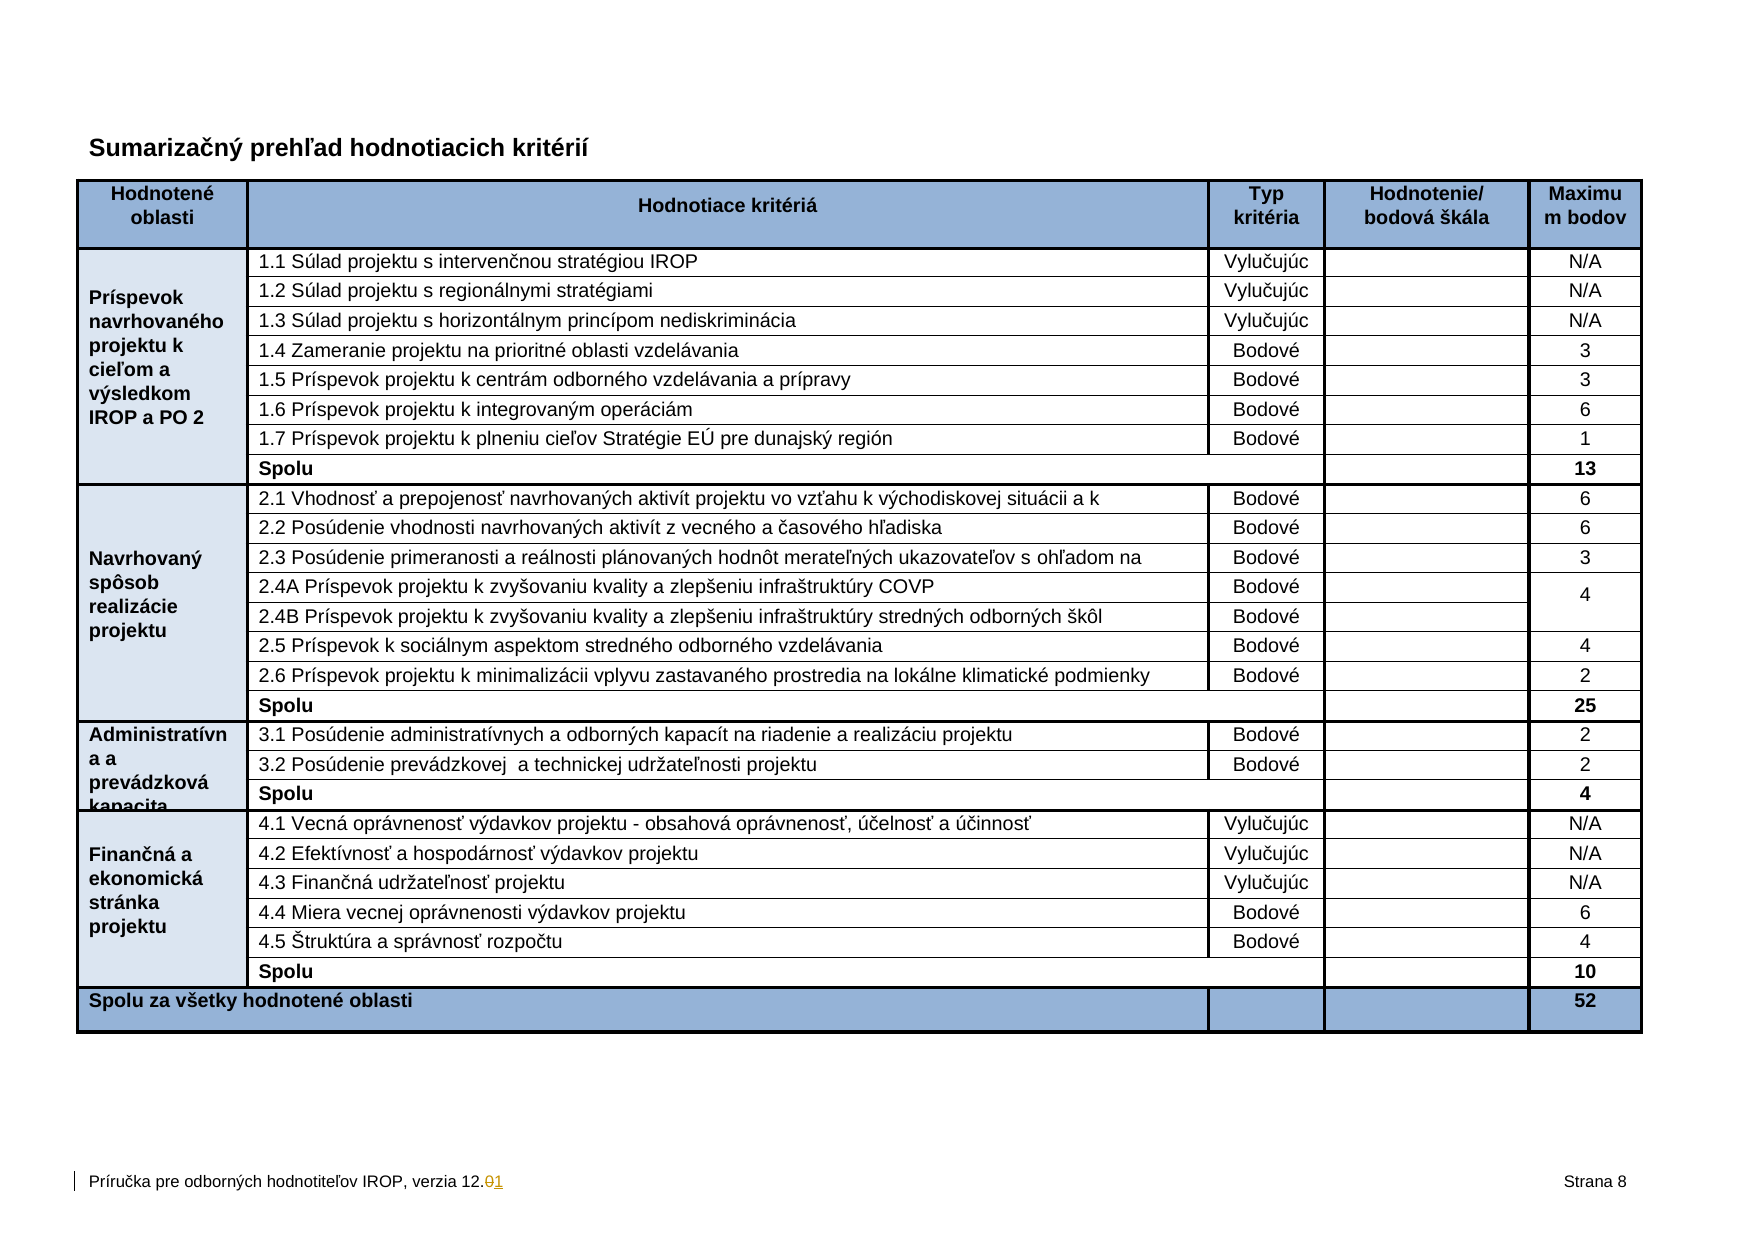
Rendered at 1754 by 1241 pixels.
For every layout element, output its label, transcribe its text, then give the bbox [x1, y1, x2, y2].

table_cell [1326, 812, 1527, 838]
table_cell 2.4B Príspevok projektu k zvyšovaniu kvality a zlepšeniu infraštruktúry stredných odborných škôl [249, 603, 1207, 631]
table_cell 25 [1531, 691, 1640, 720]
table_cell [1326, 751, 1527, 779]
table_cell [1326, 989, 1527, 1030]
table_cell Bodové [1210, 603, 1323, 631]
table_cell 1.1 Súlad projektu s intervenčnou stratégiou IROP [249, 250, 1207, 276]
table_cell Navrhovaný spôsob realizácie projektu [79, 486, 246, 720]
table_cell Bodové [1210, 396, 1323, 424]
table_cell Príspevok navrhovaného projektu k cieľom a výsledkom IROP a PO 2 [79, 250, 246, 483]
table_cell [1326, 928, 1527, 957]
table_cell [1326, 366, 1527, 394]
table_cell Bodové [1210, 899, 1323, 927]
table_cell Bodové [1210, 723, 1323, 749]
table_cell [1326, 250, 1527, 276]
table_cell 52 [1531, 989, 1640, 1030]
table_header Hodnotiace kritériá [249, 182, 1207, 247]
table_cell 6 [1531, 486, 1640, 513]
table_cell Spolu [249, 780, 1323, 809]
table_cell [1326, 396, 1527, 424]
table_cell Spolu [249, 958, 1323, 986]
table_cell 3 [1531, 366, 1640, 394]
table_cell [1326, 899, 1527, 927]
table_cell 1.2 Súlad projektu s regionálnymi stratégiami [249, 277, 1207, 306]
table_cell [1326, 277, 1527, 306]
table_cell Vylučujúce [1210, 277, 1323, 306]
table_cell Bodové [1210, 928, 1323, 957]
table_cell Spolu [249, 455, 1323, 483]
table_cell 4 [1531, 928, 1640, 957]
table_cell 4 [1531, 632, 1640, 661]
text Sumarizačný prehľad hodnotiacich kritérií [89, 133, 1668, 162]
table_cell 4.3 Finančná udržateľnosť projektu [249, 869, 1207, 897]
table_cell 1.3 Súlad projektu s horizontálnym princípom nediskriminácia [249, 307, 1207, 335]
table_header Maximum bodov [1531, 182, 1640, 247]
table_cell 4.2 Efektívnosť a hospodárnosť výdavkov projektu [249, 839, 1207, 868]
table_cell 6 [1531, 514, 1640, 542]
table_cell 1.6 Príspevok projektu k integrovaným operáciám [249, 396, 1207, 424]
table_cell [1326, 544, 1527, 572]
table_cell Vylučujúce [1210, 250, 1323, 276]
table_cell [1326, 662, 1527, 690]
table_cell 4.4 Miera vecnej oprávnenosti výdavkov projektu [249, 899, 1207, 927]
table_header Typ kritéria [1210, 182, 1323, 247]
table_cell 1.4 Zameranie projektu na prioritné oblasti vzdelávania [249, 336, 1207, 365]
table_cell Spolu za všetky hodnotené oblasti [79, 989, 1207, 1030]
table_cell 1 [1531, 425, 1640, 454]
table_cell [1326, 455, 1527, 483]
table_cell [1326, 723, 1527, 749]
table_cell [1326, 336, 1527, 365]
table_cell Vylučujúce [1210, 869, 1323, 897]
table_cell [1326, 869, 1527, 897]
table_cell 3.1 Posúdenie administratívnych a odborných kapacít na riadenie a realizáciu projektu [249, 723, 1207, 749]
table_cell 3.2 Posúdenie prevádzkovej a technickej udržateľnosti projektu [249, 751, 1207, 779]
table_cell [1326, 603, 1527, 631]
table_cell Bodové [1210, 336, 1323, 365]
table_cell Bodové [1210, 486, 1323, 513]
table_cell 1.7 Príspevok projektu k plneniu cieľov Stratégie EÚ pre dunajský región [249, 425, 1207, 454]
table_cell Spolu [249, 691, 1323, 720]
table_cell 2 [1531, 662, 1640, 690]
table_cell 2 [1531, 723, 1640, 749]
table_cell N/A [1531, 812, 1640, 838]
table_cell 3 [1531, 336, 1640, 365]
table_cell 2.5 Príspevok k sociálnym aspektom stredného odborného vzdelávania [249, 632, 1207, 661]
table_cell 2.1 Vhodnosť a prepojenosť navrhovaných aktivít projektu vo vzťahu k východiskovej situácii a k stanoveným cieľom projektu [249, 486, 1207, 513]
table_cell Bodové [1210, 632, 1323, 661]
table_cell Bodové [1210, 751, 1323, 779]
table_cell Bodové [1210, 544, 1323, 572]
table_header Hodnotenie/bodová škála [1326, 182, 1527, 247]
table_cell [1326, 632, 1527, 661]
table_header Hodnotené oblasti [79, 182, 246, 247]
table_cell Bodové [1210, 573, 1323, 602]
table_cell 4.1 Vecná oprávnenosť výdavkov projektu - obsahová oprávnenosť, účelnosť a účinnosť [249, 812, 1207, 838]
table_cell 1.5 Príspevok projektu k centrám odborného vzdelávania a prípravy [249, 366, 1207, 394]
table_cell N/A [1531, 307, 1640, 335]
table_cell N/A [1531, 869, 1640, 897]
table_cell Vylučujúce [1210, 812, 1323, 838]
table_cell Bodové [1210, 366, 1323, 394]
table_cell Vylučujúce [1210, 839, 1323, 868]
table_cell N/A [1531, 839, 1640, 868]
table_cell [1326, 958, 1527, 986]
table_cell [1326, 486, 1527, 513]
table_cell [1326, 780, 1527, 809]
table_cell Bodové [1210, 514, 1323, 542]
table_cell [1326, 514, 1527, 542]
table_cell 3 [1531, 544, 1640, 572]
table_cell 13 [1531, 455, 1640, 483]
table_cell Finančná a ekonomická stránka projektu [79, 812, 246, 986]
table_cell [1326, 573, 1527, 602]
table_cell [1326, 425, 1527, 454]
table_cell 4 [1531, 573, 1640, 631]
table_cell Administratívna a prevádzková kapacita žiadateľa [79, 723, 246, 809]
table_cell Bodové [1210, 425, 1323, 454]
table_cell 6 [1531, 396, 1640, 424]
table_cell [1326, 307, 1527, 335]
table_cell [1210, 989, 1323, 1030]
table_cell 4.5 Štruktúra a správnosť rozpočtu [249, 928, 1207, 957]
table_cell Vylučujúce [1210, 307, 1323, 335]
table_cell 2.3 Posúdenie primeranosti a reálnosti plánovaných hodnôt merateľných ukazovateľov s ohľadom na časové, finančné a vecné hľadisko [249, 544, 1207, 572]
table_cell N/A [1531, 277, 1640, 306]
table_cell 2 [1531, 751, 1640, 779]
table_cell 2.4A Príspevok projektu k zvyšovaniu kvality a zlepšeniu infraštruktúry COVP [249, 573, 1207, 602]
table_cell [1326, 839, 1527, 868]
table_cell 2.2 Posúdenie vhodnosti navrhovaných aktivít z vecného a časového hľadiska [249, 514, 1207, 542]
table_cell Bodové [1210, 662, 1323, 690]
table_cell 10 [1531, 958, 1640, 986]
table_cell 6 [1531, 899, 1640, 927]
table_cell 2.6 Príspevok projektu k minimalizácii vplyvu zastavaného prostredia na lokálne klimatické podmienky [249, 662, 1207, 690]
table_cell N/A [1531, 250, 1640, 276]
table_cell [1326, 691, 1527, 720]
table_cell 4 [1531, 780, 1640, 809]
